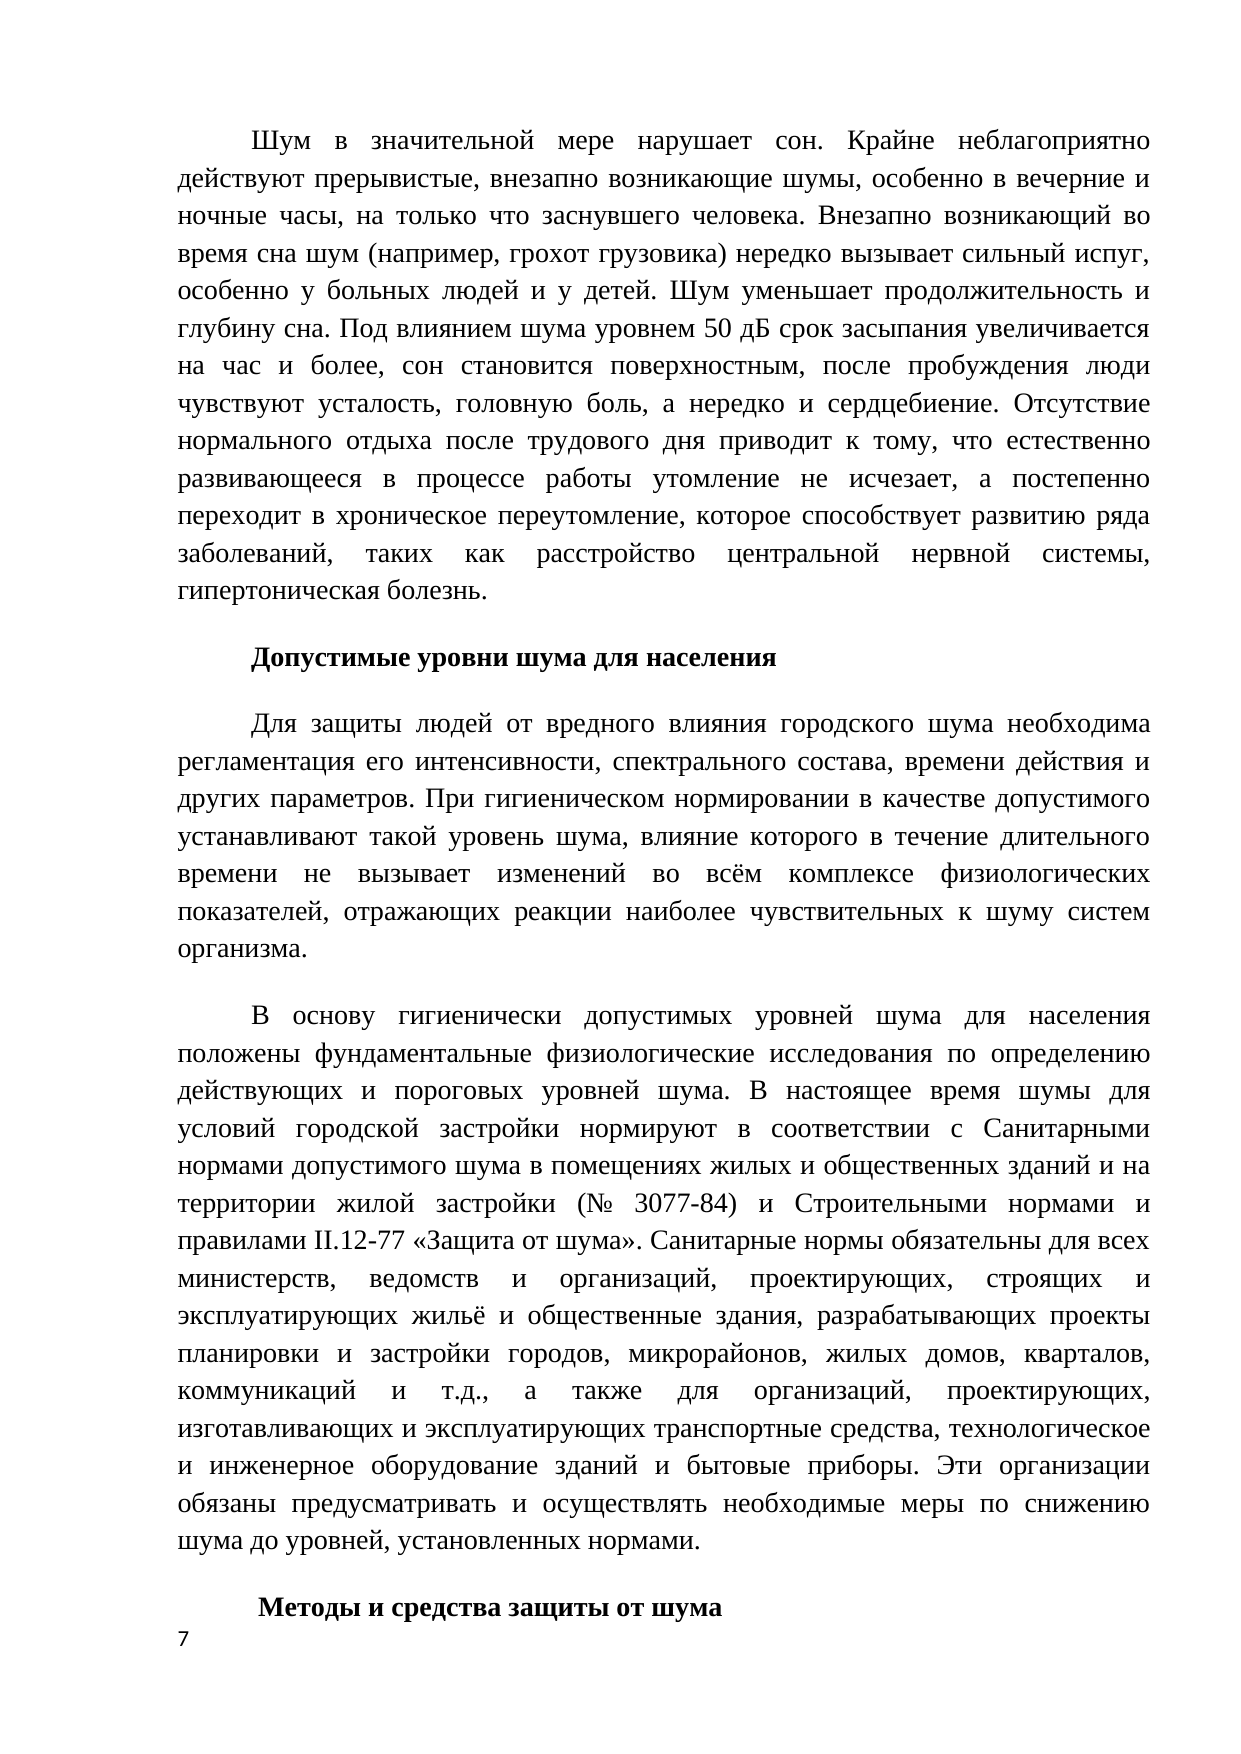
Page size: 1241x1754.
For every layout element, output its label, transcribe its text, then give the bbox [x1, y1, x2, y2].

text Допустимые уровни шума для населения [177, 635, 1152, 672]
text Шум в значительной мере нарушает сон. Крайне неблагоприятно действуют прерывистые, внезапно возникающие шумы, особенно в вечерние и ночные часы, на только что заснувшего человека. Внезапно возникающий во время сна шум (например, грохот грузовика) нередко вызывает сильный испуг, особенно у больных людей и у детей. Шум уменьшает продолжительность и глубину сна. Под влиянием шума уровнем 50 дБ срок засыпания увеличивается на час и более, сон становится поверхностным, после пробуждения люди чувствуют усталость, головную боль, а нередко и сердцебиение. Отсутствие нормального отдыха после трудового дня приводит к тому, что естественно развивающееся в процессе работы утомление не исчезает, а постепенно переходит в хроническое переутомление, которое способствует развитию ряда заболеваний, таких как расстройство центральной нервной системы, гипертоническая болезнь. [177, 118, 1152, 606]
text Для защиты людей от вредного влияния городского шума необходима регламентация его интенсивности, спектрального состава, времени действия и других параметров. При гигиеническом нормировании в качестве допустимого устанавливают такой уровень шума, влияние которого в течение длительного времени не вызывает изменений во всём комплексе физиологических показателей, отражающих реакции наиболее чувствительных к шуму систем организма. [177, 701, 1152, 964]
text В основу гигиенически допустимых уровней шума для населения положены фундаментальные физиологические исследования по определению действующих и пороговых уровней шума. В настоящее время шумы для условий городской застройки нормируют в соответствии с Санитарными нормами допустимого шума в помещениях жилых и общественных зданий и на территории жилой застройки (№ 3077-84) и Строительными нормами и правилами II.12-77 «Защита от шума». Санитарные нормы обязательны для всех министерств, ведомств и организаций, проектирующих, строящих и эксплуатирующих жильё и общественные здания, разрабатывающих проекты планировки и застройки городов, микрорайонов, жилых домов, кварталов, коммуникаций и т.д., а также для организаций, проектирующих, изготавливающих и эксплуатирующих транспортные средства, технологическое и инженерное оборудование зданий и бытовые приборы. Эти организации обязаны предусматривать и осуществлять необходимые меры по снижению шума до уровней, установленных нормами. [177, 993, 1152, 1556]
text Методы и средства защиты от шума [177, 1585, 1152, 1622]
